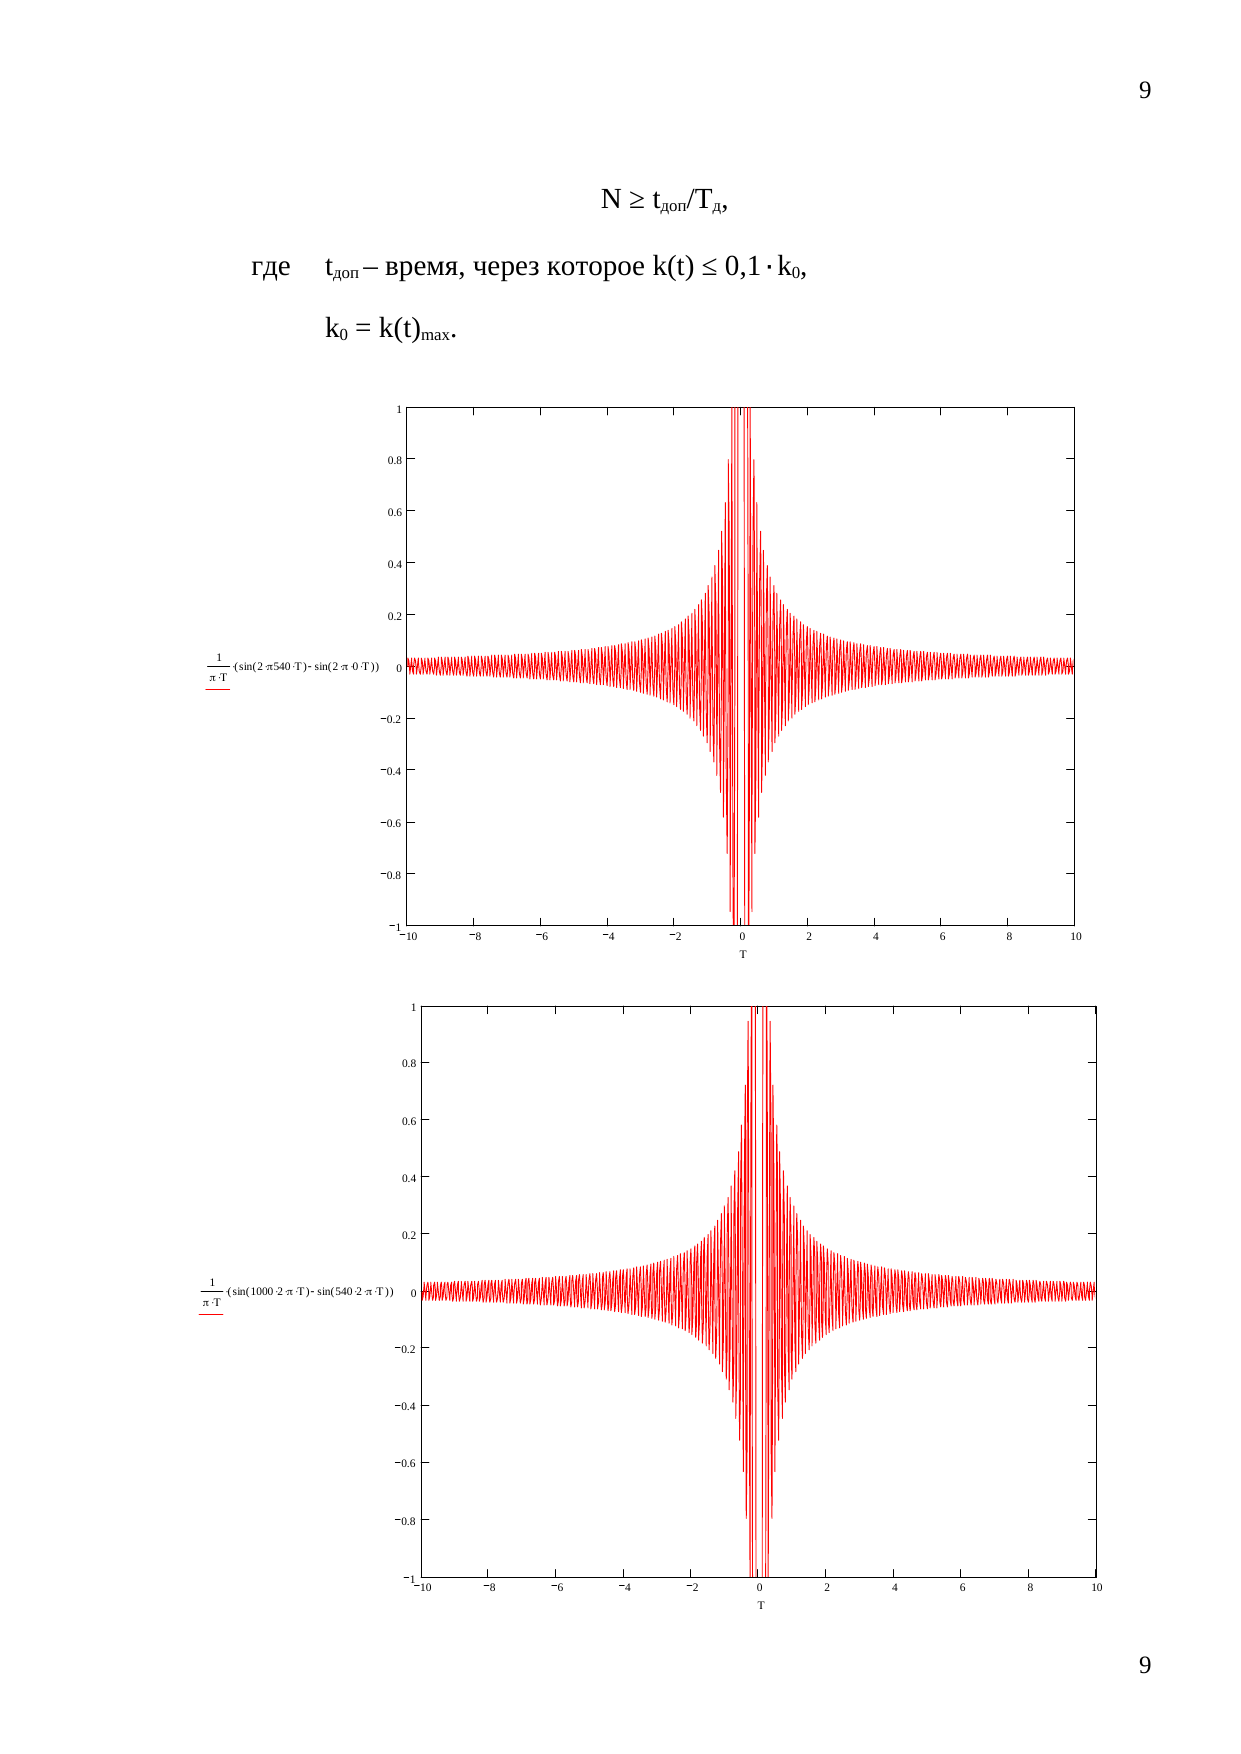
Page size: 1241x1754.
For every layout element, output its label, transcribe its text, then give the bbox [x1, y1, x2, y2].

text N ≥ tдоп/Tд, [177, 181, 1152, 215]
text k0 = k(t)max. [251, 311, 1152, 344]
text где tдоп – время, через которое k(t) ≤ 0,1٠k0, [177, 248, 1152, 282]
